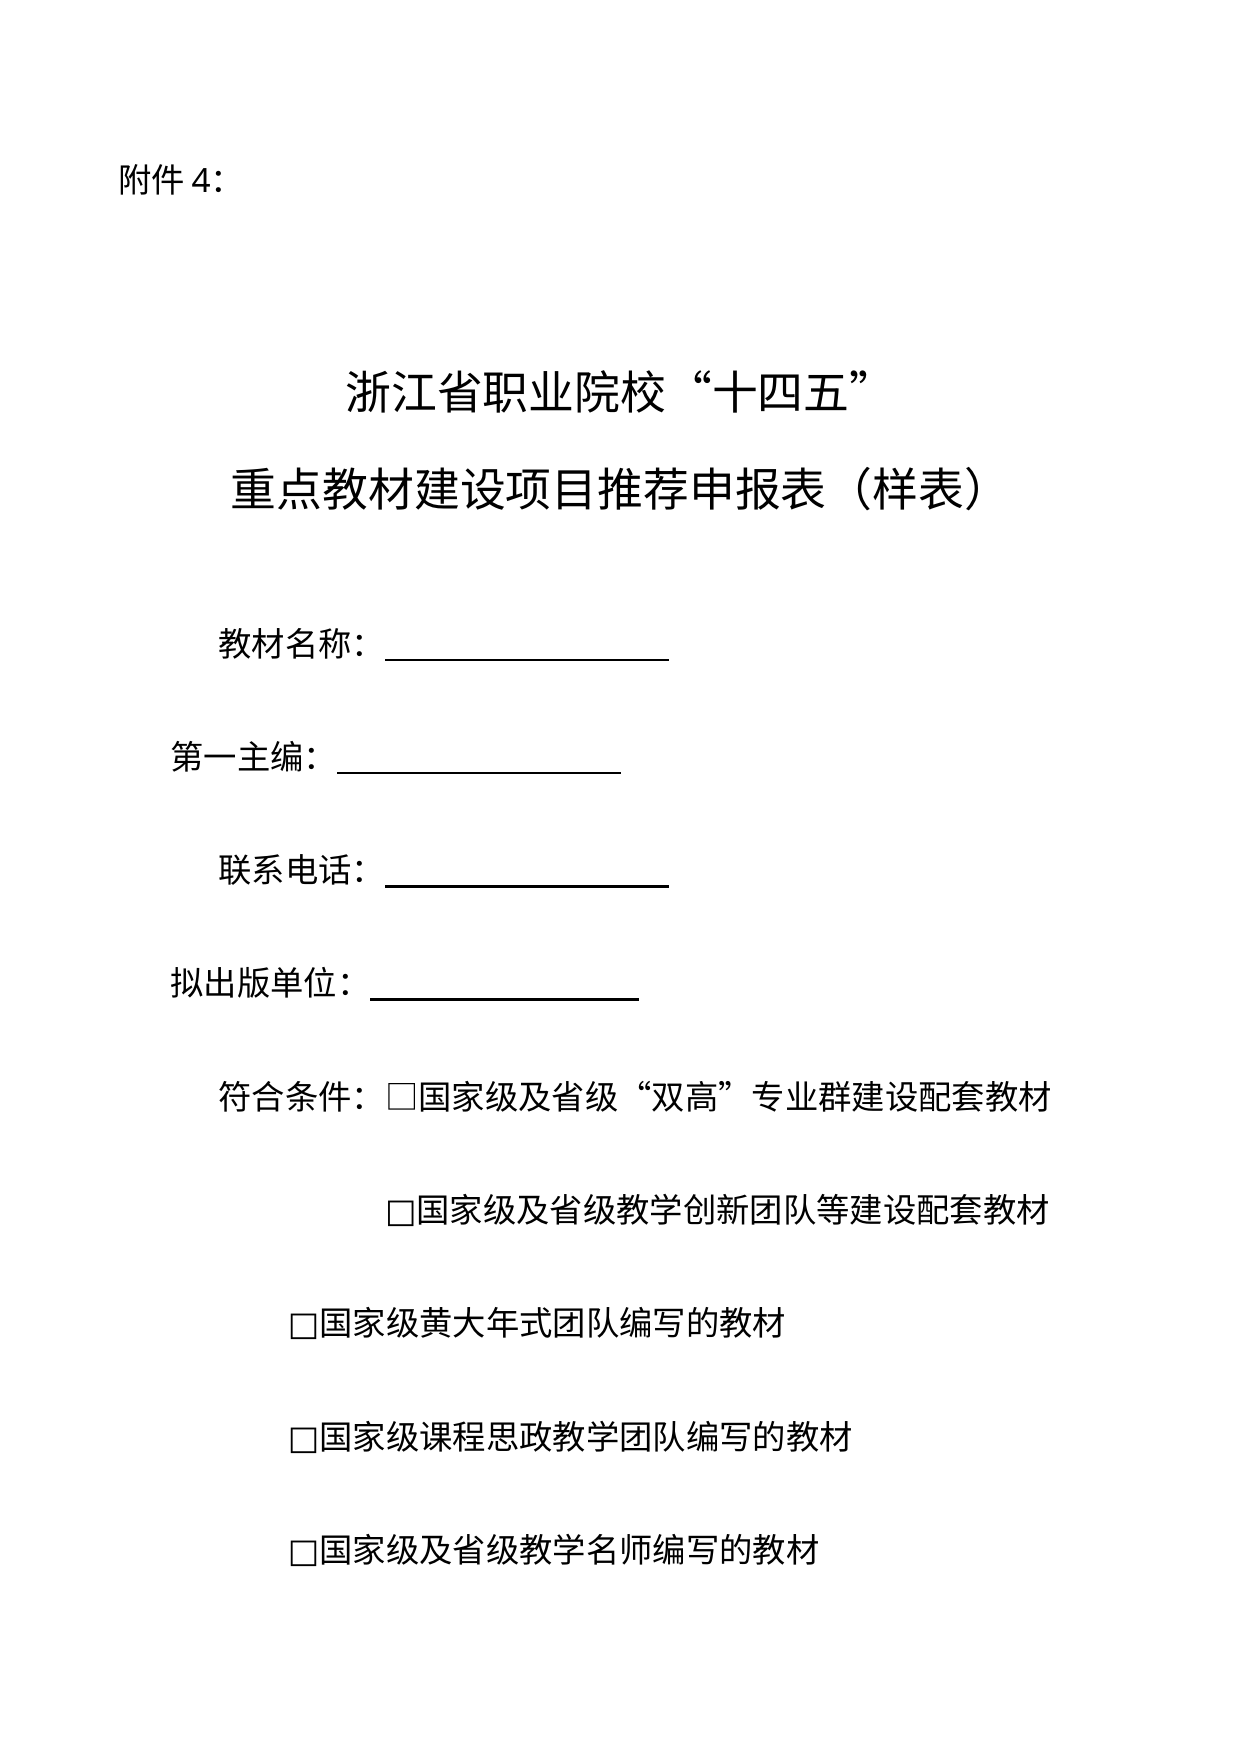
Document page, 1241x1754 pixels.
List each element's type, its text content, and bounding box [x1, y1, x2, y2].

text 拟出版单位： [118, 949, 1122, 1014]
text 联系电话： [118, 836, 1122, 901]
text 浙江省职业院校“十四五” [118, 341, 1122, 438]
text □国家级及省级教学名师编写的教材 [184, 1516, 1122, 1581]
text 符合条件：□国家级及省级“双高”专业群建设配套教材 [118, 1062, 1122, 1127]
text □国家级及省级教学创新团队等建设配套教材 [118, 1176, 1122, 1241]
text 重点教材建设项目推荐申报表（样表） [118, 438, 1122, 536]
text □国家级课程思政教学团队编写的教材 [184, 1402, 1122, 1467]
text 教材名称： [118, 609, 1122, 674]
text □国家级黄大年式团队编写的教材 [184, 1289, 1122, 1354]
text 第一主编： [118, 722, 1122, 787]
text 附件4： [118, 146, 1122, 211]
